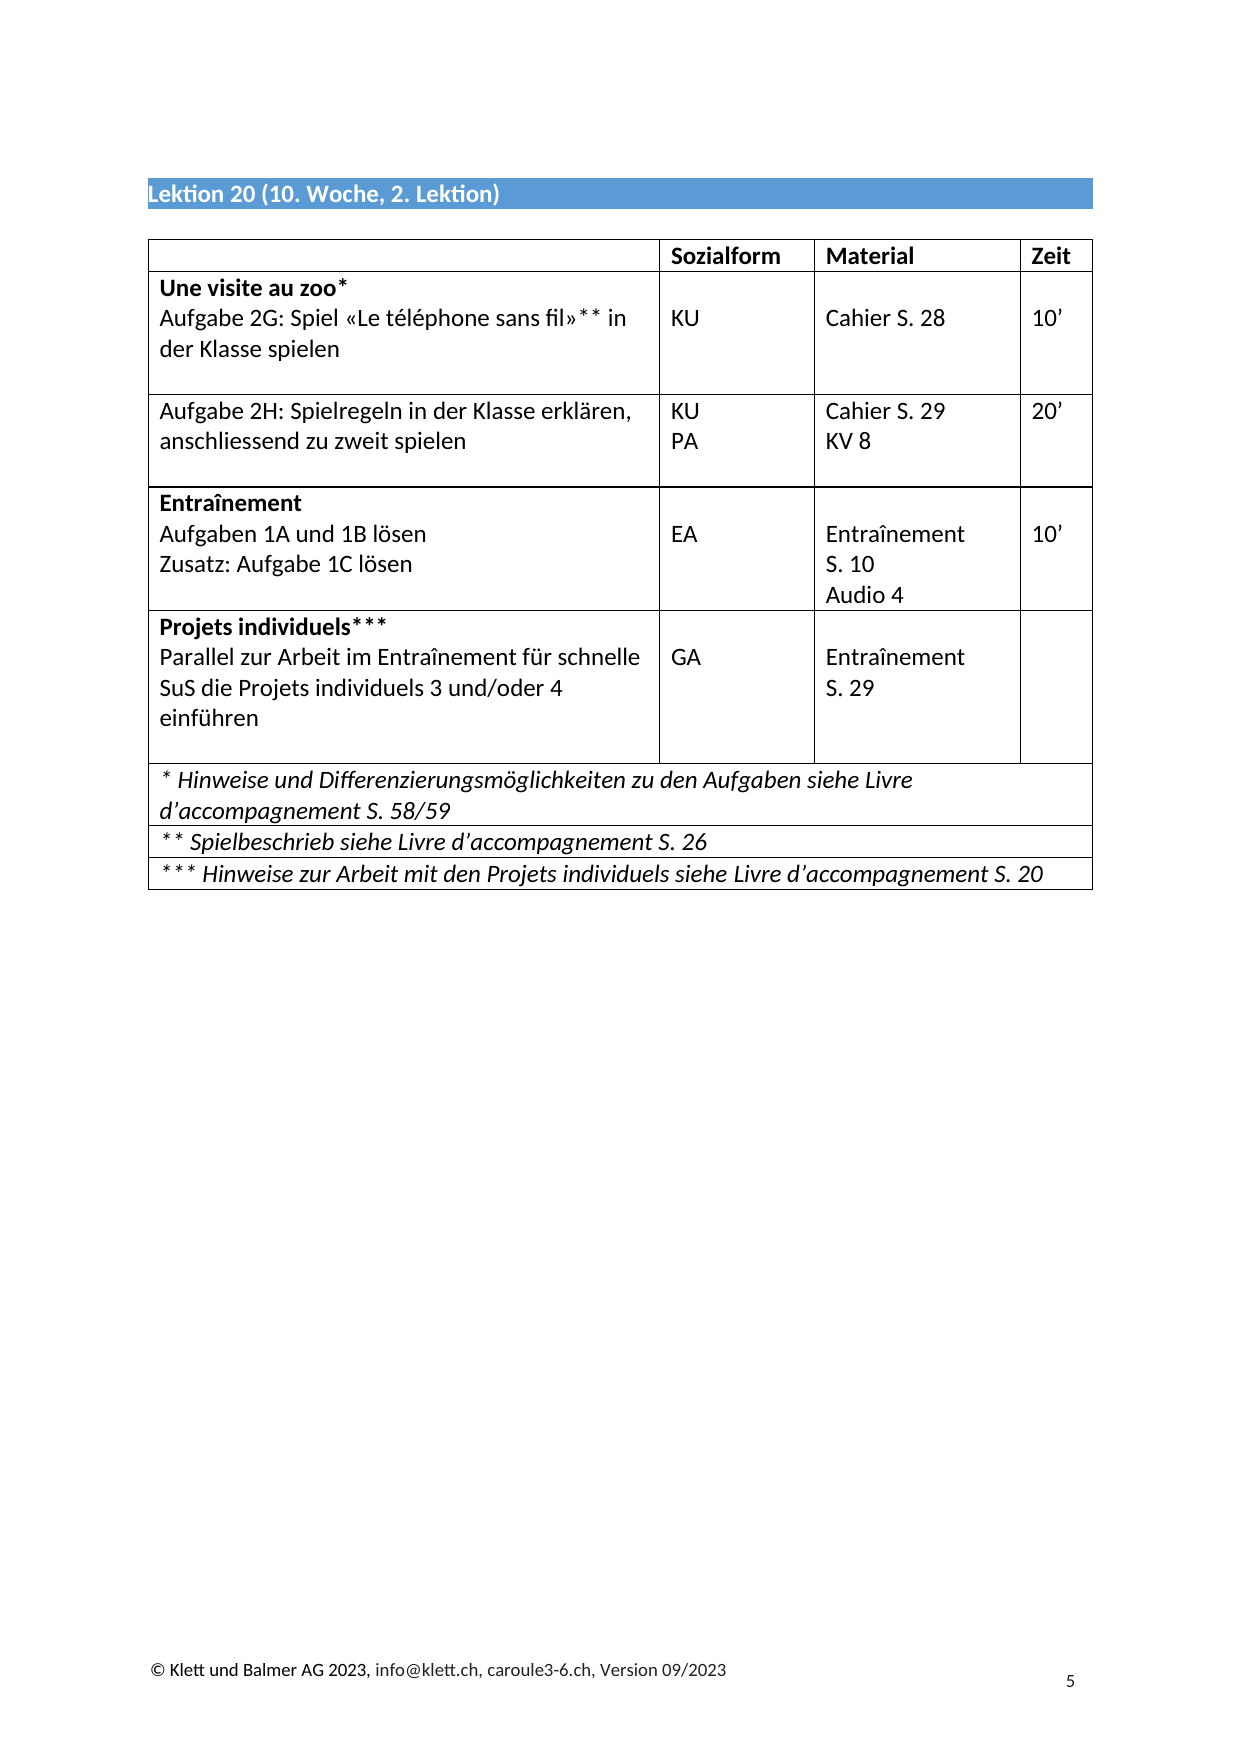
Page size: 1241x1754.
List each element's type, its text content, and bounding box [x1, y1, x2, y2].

table_cell ** Spielbeschrieb siehe Livre d’accompagnement S. 26 [149, 826, 1092, 857]
table_cell Cahier S. 29 KV 8 [815, 395, 1020, 486]
table_cell Entraînement S. 10 Audio 4 [815, 488, 1020, 609]
table_cell EA [660, 488, 814, 609]
table_cell KU PA [660, 395, 814, 486]
table_cell KU [660, 272, 814, 394]
table_cell GA [660, 611, 814, 763]
table_header [149, 240, 659, 271]
table_cell [1021, 611, 1092, 763]
table_header Zeit [1021, 240, 1092, 271]
table_cell 10’ [1021, 272, 1092, 394]
table_cell Projets individuels*** Parallel zur Arbeit im Entraînement für schnelle SuS die Projets individuels 3 und/oder 4 einführen [149, 611, 659, 763]
table_cell 20’ [1021, 395, 1092, 486]
table_cell Cahier S. 28 [815, 272, 1020, 394]
table_header Sozialform [660, 240, 814, 271]
table_cell Entraînement Aufgaben 1A und 1B lösen Zusatz: Aufgabe 1C lösen [149, 488, 659, 609]
table_cell * Hinweise und Differenzierungsmöglichkeiten zu den Aufgaben siehe Livre d’accompagnement S. 58/59 [149, 764, 1092, 825]
table_header Material [815, 240, 1020, 271]
table_cell Entraînement S. 29 [815, 611, 1020, 763]
table_cell 10’ [1021, 488, 1092, 609]
text Lektion 20 (10. Woche, 2. Lektion) [148, 178, 1093, 209]
table_cell Aufgabe 2H: Spielregeln in der Klasse erklären, anschliessend zu zweit spielen [149, 395, 659, 486]
table_cell Une visite au zoo* Aufgabe 2G: Spiel «Le téléphone sans fil»** in der Klasse spielen [149, 272, 659, 394]
table_cell *** Hinweise zur Arbeit mit den Projets individuels siehe Livre d’accompagnement S. 20 [149, 858, 1092, 888]
